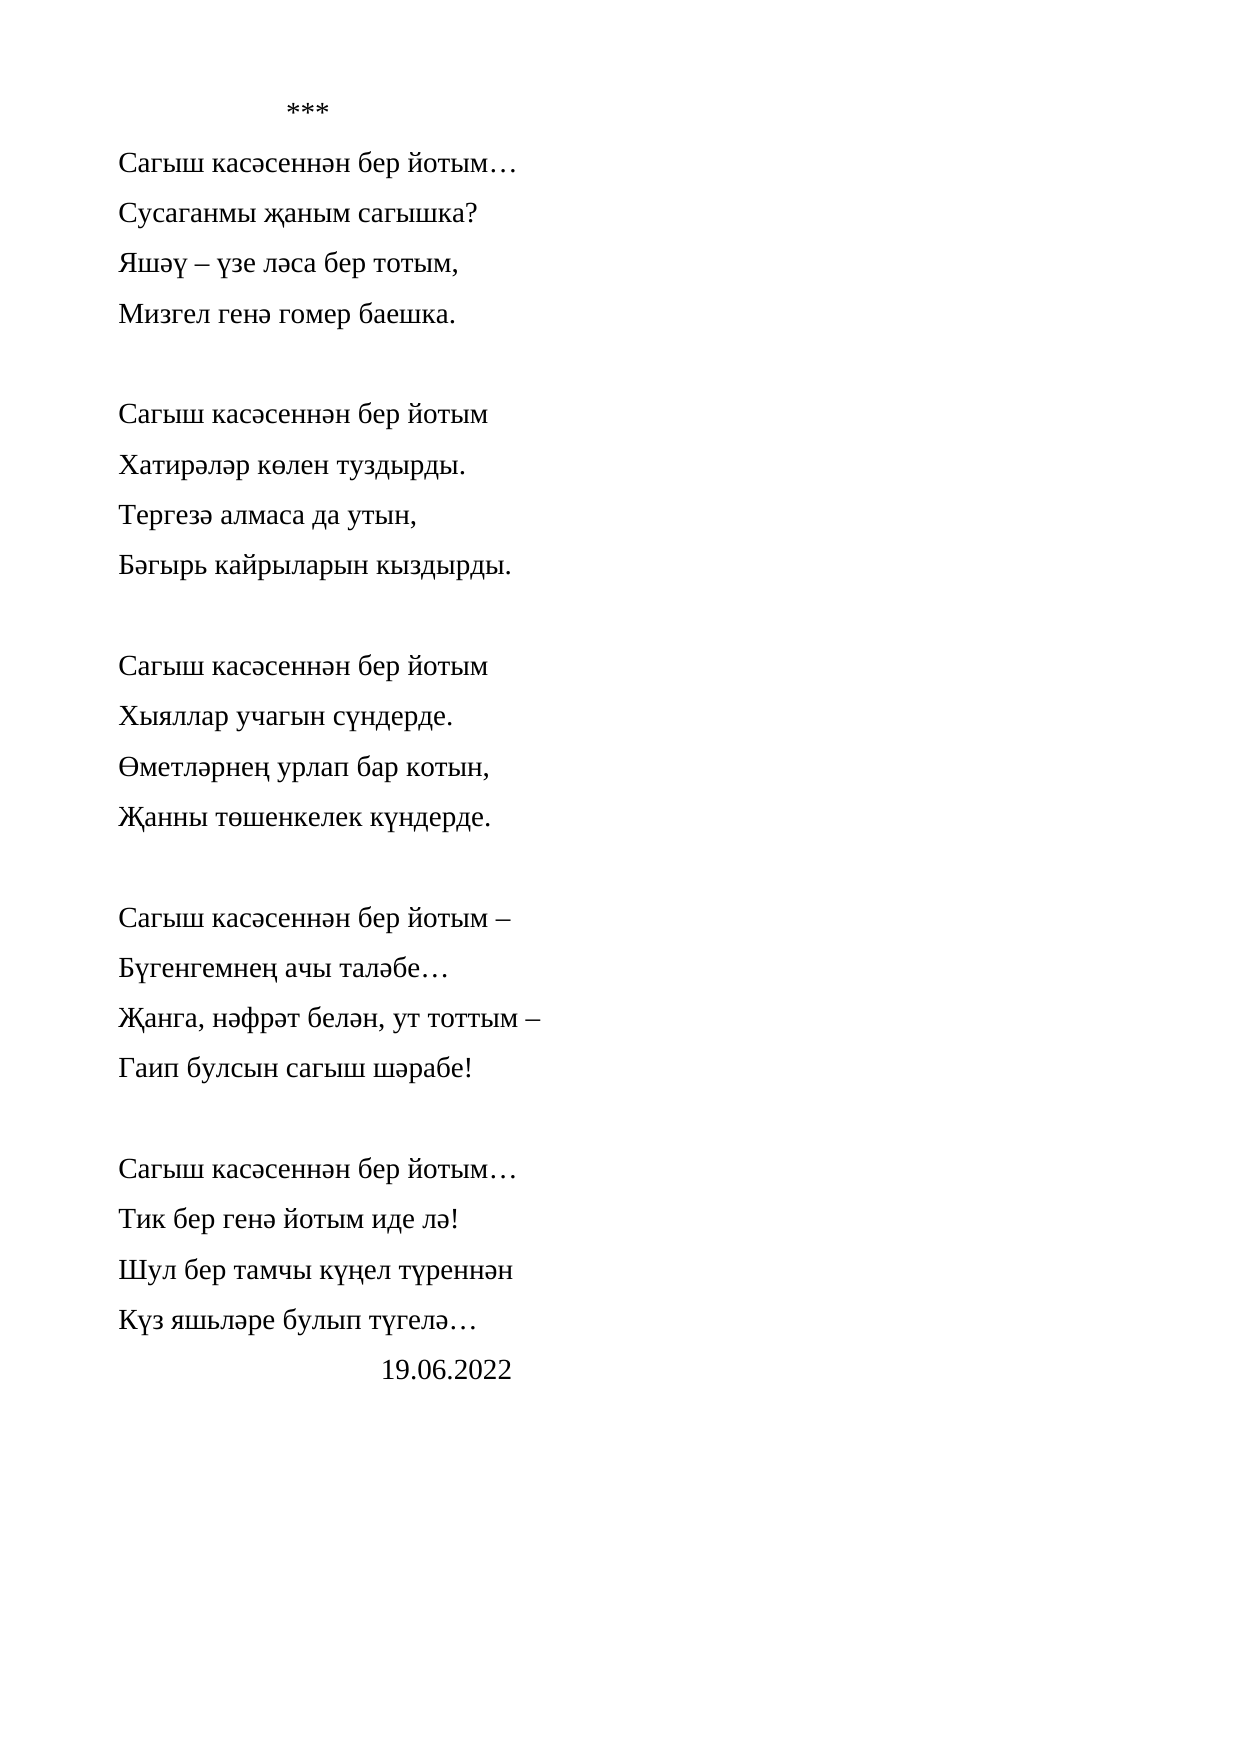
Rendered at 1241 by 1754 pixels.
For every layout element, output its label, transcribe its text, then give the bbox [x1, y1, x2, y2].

text Сагыш касәсеннән бер йотым… [118, 1151, 1122, 1185]
text Сагыш касәсеннән бер йотым – [118, 900, 1122, 933]
text Тергезә алмаса да утын, [118, 497, 1122, 531]
text Тик бер генә йотым иде лә! [118, 1202, 1122, 1235]
text Сагыш касәсеннән бер йотым… [118, 145, 1122, 178]
text Күз яшьләре булып түгелә… [118, 1302, 1122, 1336]
text Шул бер тамчы күңел түреннән [118, 1252, 1122, 1285]
text Хыяллар учагын сүндерде. [118, 698, 1122, 732]
text Хатирәләр көлен туздырды. [118, 447, 1122, 480]
text 19.06.2022 [118, 1352, 1122, 1386]
text Мизгел генә гомер баешка. [118, 296, 1122, 329]
text Җанны төшенкелек күндерде. [118, 799, 1122, 833]
text Яшәү – үзе ләса бер тотым, [118, 246, 1122, 279]
text Сусаганмы җаным сагышка? [118, 195, 1122, 229]
text Өметләрнең урлап бар котын, [118, 749, 1122, 782]
text *** [118, 95, 1122, 128]
text Сагыш касәсеннән бер йотым [118, 397, 1122, 430]
text Гаип булсын сагыш шәрабе! [118, 1051, 1122, 1084]
text Сагыш касәсеннән бер йотым [118, 648, 1122, 682]
text Бүгенгемнең ачы таләбе… [118, 950, 1122, 983]
text Җанга, нәфрәт белән, ут тоттым – [118, 1000, 1122, 1034]
text Бәгырь кайрыларын кыздырды. [118, 547, 1122, 581]
